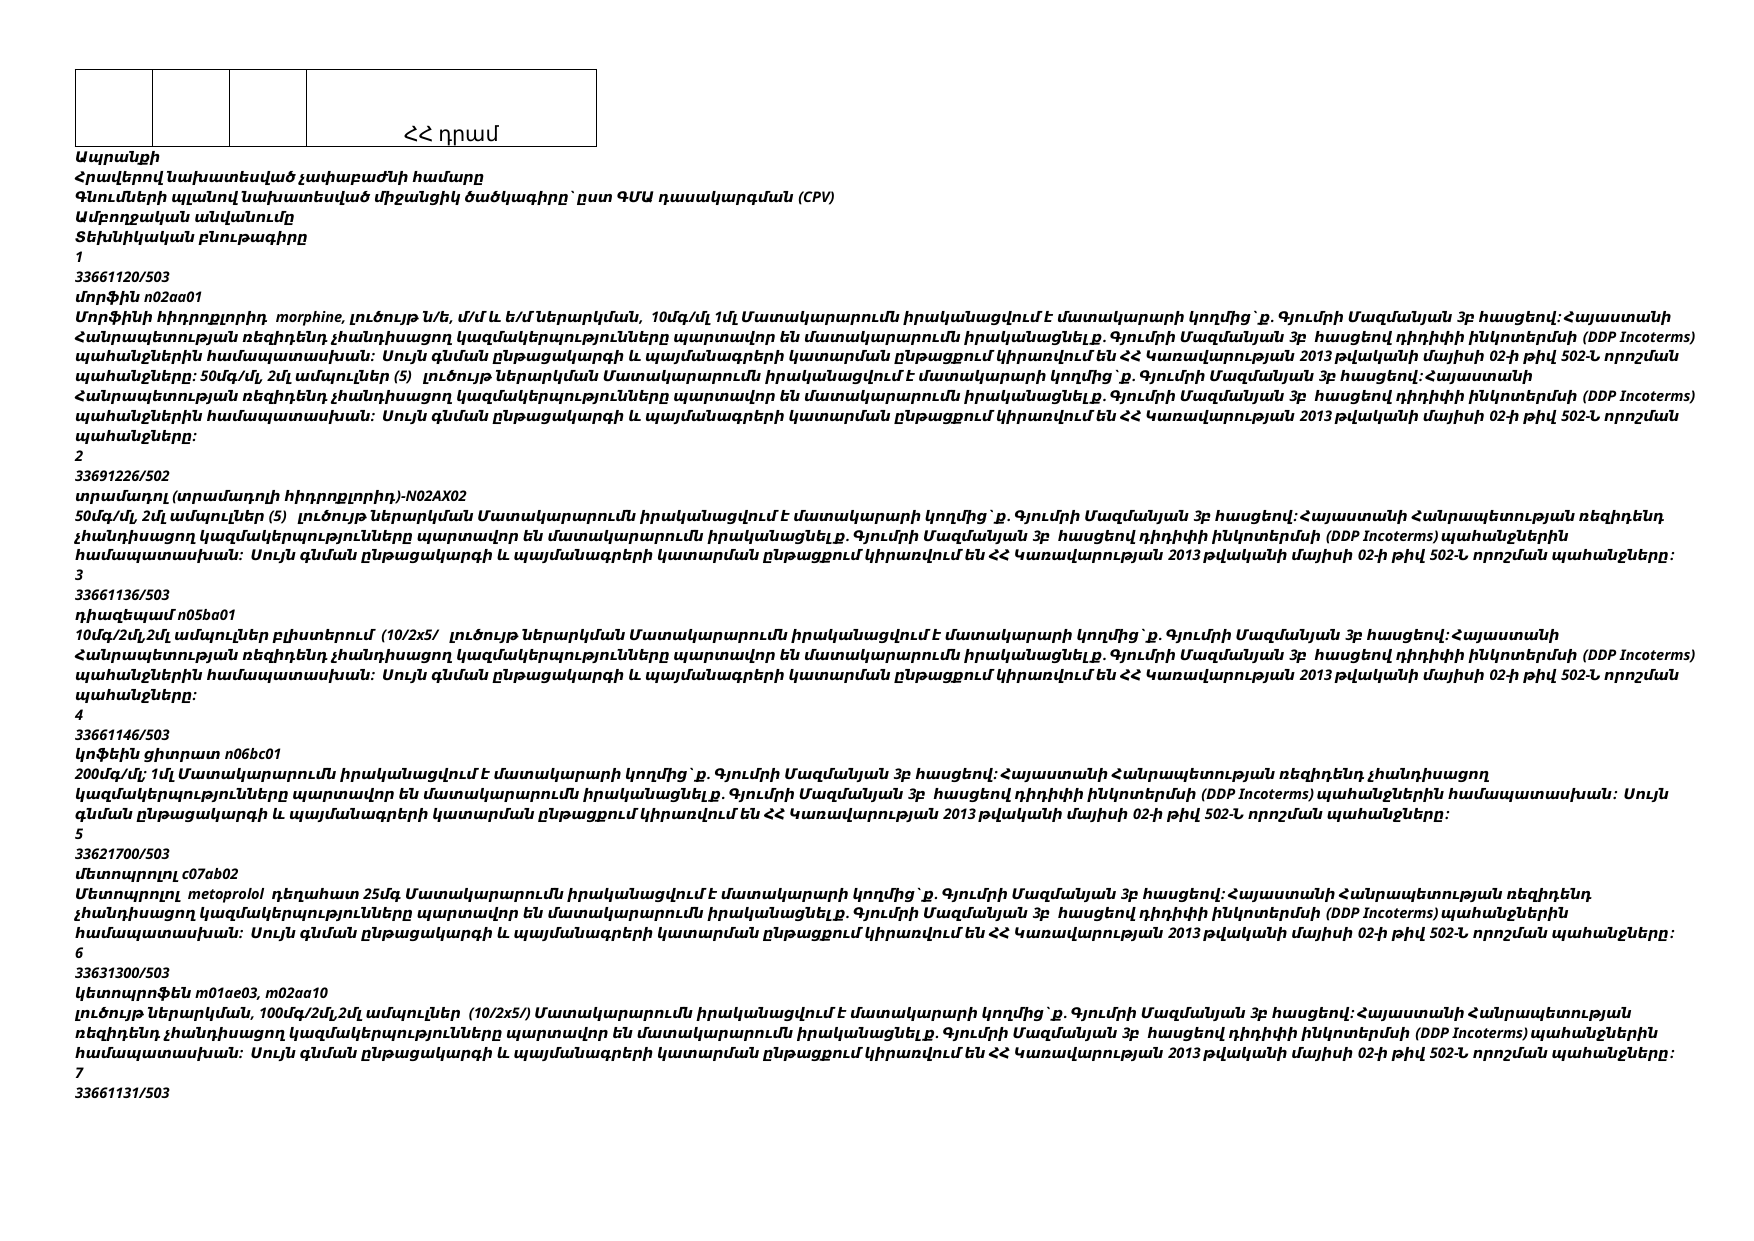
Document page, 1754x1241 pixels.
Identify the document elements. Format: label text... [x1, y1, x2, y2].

text ՀՀ դրամ [317, 70, 585, 146]
